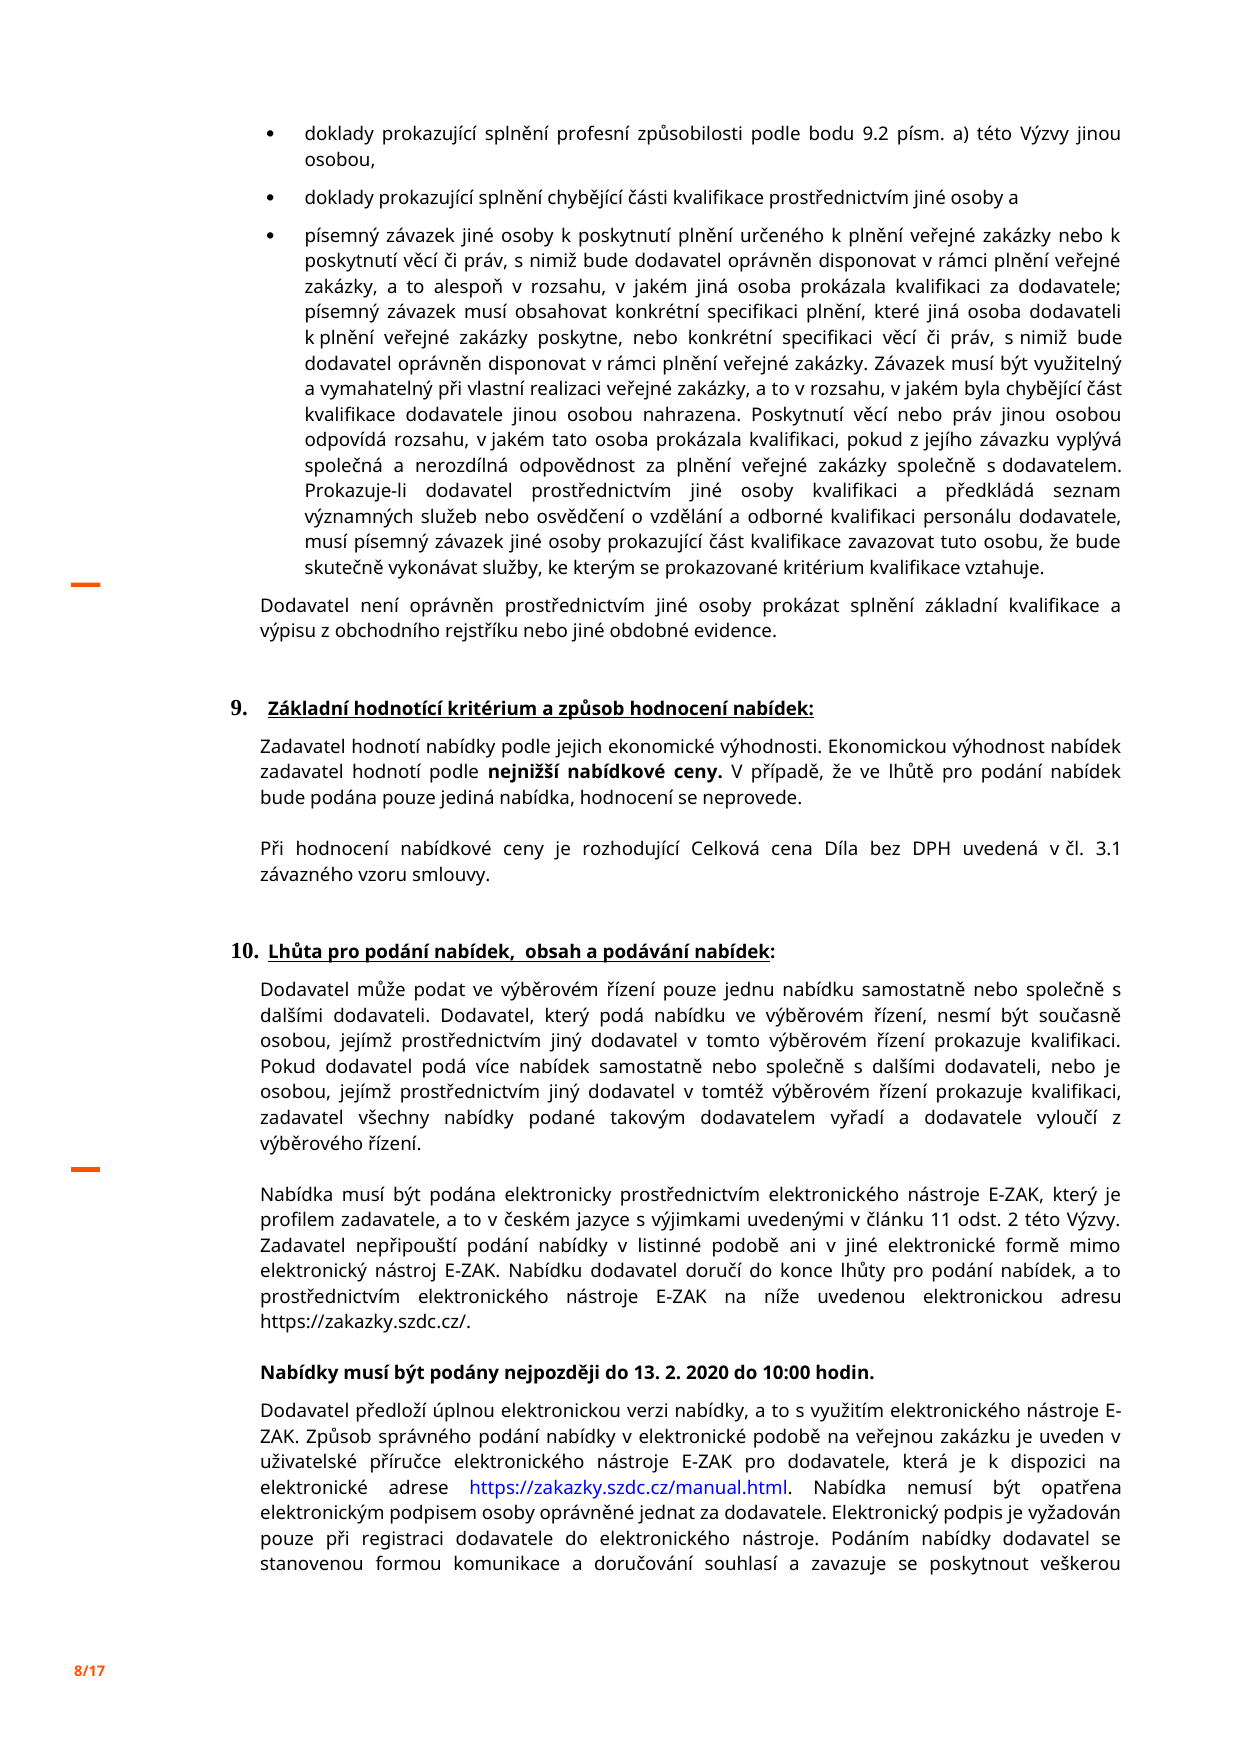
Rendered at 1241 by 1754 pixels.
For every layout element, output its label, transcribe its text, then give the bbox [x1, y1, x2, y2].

list doklady prokazující splnění chybějící části kvalifikace prostřednictvím jiné osoby a [267, 184, 1122, 210]
text Dodavatel není oprávněn prostřednictvím jiné osoby prokázat splnění základní kvalifikace a výpisu z obchodního rejstříku nebo jiné obdobné evidence. [260, 592, 1122, 643]
list doklady prokazující splnění profesní způsobilosti podle bodu 9.2 písm. a) této Výzvy jinou osobou, [267, 121, 1122, 172]
text Dodavatel může podat ve výběrovém řízení pouze jednu nabídku samostatně nebo společně s dalšími dodavateli. Dodavatel, který podá nabídku ve výběrovém řízení, nesmí být současně osobou, jejímž prostřednictvím jiný dodavatel v tomto výběrovém řízení prokazuje kvalifikaci. Pokud dodavatel podá více nabídek samostatně nebo společně s dalšími dodavateli, nebo je osobou, jejímž prostřednictvím jiný dodavatel v tomtéž výběrovém řízení prokazuje kvalifikaci, zadavatel všechny nabídky podané takovým dodavatelem vyřadí a dodavatele vyloučí z výběrového řízení. [260, 977, 1122, 1155]
text Zadavatel hodnotí nabídky podle jejich ekonomické výhodnosti. Ekonomickou výhodnost nabídek zadavatel hodnotí podle nejnižší nabídkové ceny. V případě, že ve lhůtě pro podání nabídek bude podána pouze jediná nabídka, hodnocení se neprovede. [260, 733, 1122, 810]
text Nabídka musí být podána elektronicky prostřednictvím elektronického nástroje E-ZAK, který je profilem zadavatele, a to v českém jazyce s výjimkami uvedenými v článku 11 odst. 2 této Výzvy. Zadavatel nepřipouští podání nabídky v listinné podobě ani v jiné elektronické formě mimo elektronický nástroj E-ZAK. Nabídku dodavatel doručí do konce lhůty pro podání nabídek, a to prostřednictvím elektronického nástroje E-ZAK na níže uvedenou elektronickou adresu https://zakazky.szdc.cz/. [260, 1181, 1122, 1334]
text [260, 1398, 1122, 1576]
list písemný závazek jiné osoby k poskytnutí plnění určeného k plnění veřejné zakázky nebo k poskytnutí věcí či práv, s nimiž bude dodavatel oprávněn disponovat v rámci plnění veřejné zakázky, a to alespoň v rozsahu, v jakém jiná osoba prokázala kvalifikaci za dodavatele; písemný závazek musí obsahovat konkrétní specifikaci plnění, které jiná osoba dodavateli k plnění veřejné zakázky poskytne, nebo konkrétní specifikaci věcí či práv, s nimiž bude dodavatel oprávněn disponovat v rámci plnění veřejné zakázky. Závazek musí být využitelný a vymahatelný při vlastní realizaci veřejné zakázky, a to v rozsahu, v jakém byla chybějící část kvalifikace dodavatele jinou osobou nahrazena. Poskytnutí věcí nebo práv jinou osobou odpovídá rozsahu, v jakém tato osoba prokázala kvalifikaci, pokud z jejího závazku vyplývá společná a nerozdílná odpovědnost za plnění veřejné zakázky společně s dodavatelem. Prokazuje-li dodavatel prostřednictvím jiné osoby kvalifikaci a předkládá seznam významných služeb nebo osvědčení o vzdělání a odborné kvalifikaci personálu dodavatele, musí písemný závazek jiné osoby prokazující část kvalifikace zavazovat tuto osobu, že bude skutečně vykonávat služby, ke kterým se prokazované kritérium kvalifikace vztahuje. [267, 222, 1122, 579]
list Základní hodnotící kritérium a způsob hodnocení nabídek: [230, 694, 1122, 721]
text Nabídky musí být podány nejpozději do 13. 2. 2020 do 10:00 hodin. [260, 1359, 1122, 1385]
text Při hodnocení nabídkové ceny je rozhodující Celková cena Díla bez DPH uvedená v čl. 3.1 závazného vzoru smlouvy. [260, 835, 1122, 886]
list Lhůta pro podání nabídek, obsah a podávání nabídek: [230, 937, 1122, 964]
